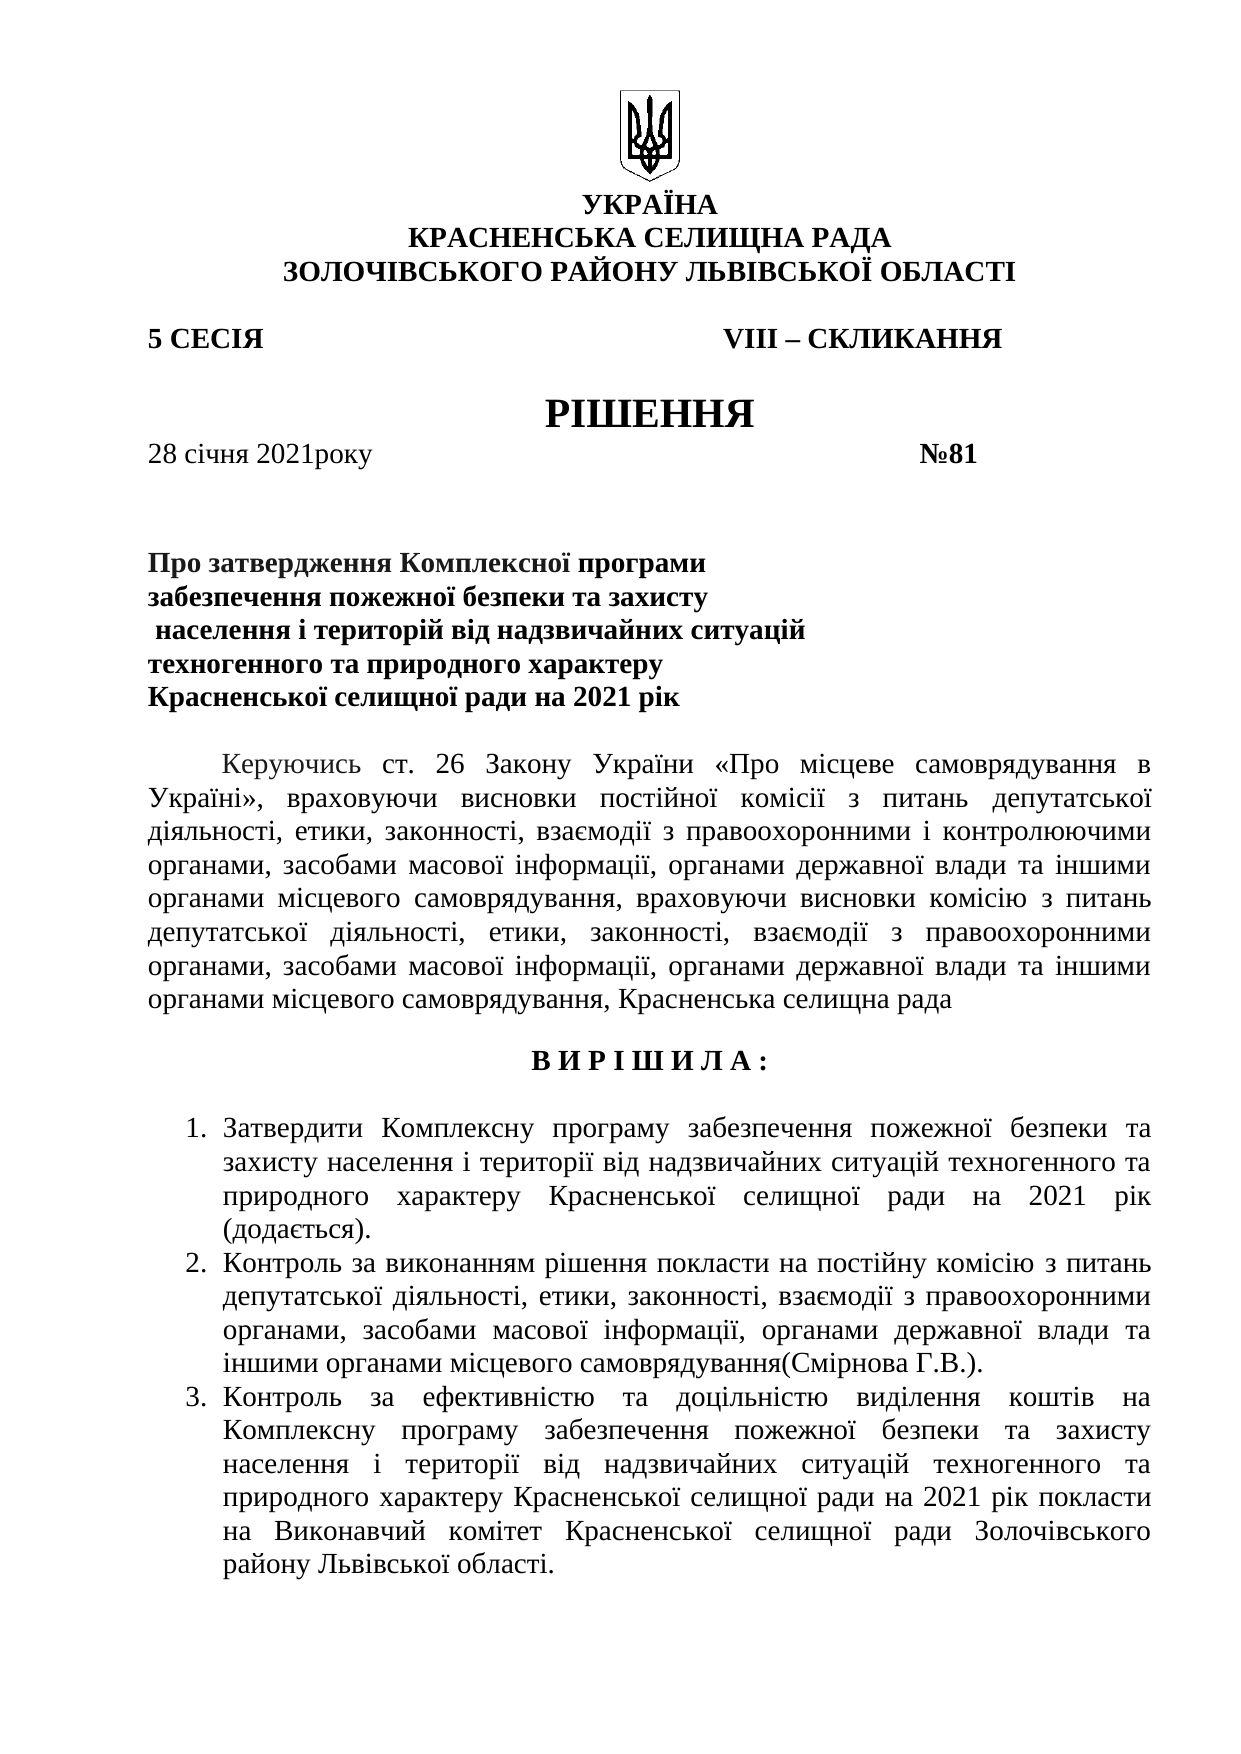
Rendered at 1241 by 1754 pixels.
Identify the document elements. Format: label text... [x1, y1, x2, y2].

text техногенного та природного характеру [148, 646, 1152, 679]
text ЗОЛОЧІВСЬКОГО РАЙОНУ ЛЬВІВСЬКОЇ ОБЛАСТІ [148, 254, 1152, 288]
text Красненської селищної ради на 2021 рік [148, 679, 1152, 713]
picture [616, 88, 683, 187]
text КРАСНЕНСЬКА СЕЛИЩНА РАДА [148, 221, 1152, 254]
text 5 СЕСІЯ VIII – СКЛИКАННЯ [148, 321, 1152, 355]
list Контроль за ефективністю та доцільністю виділення коштів на Комплексну програму забезпечення пожежної безпеки та захисту населення і території від надзвичайних ситуацій техногенного та природного характеру Красненської селищної ради на 2021 рік покласти на Виконавчий комітет Красненської селищної ради Золочівського району Львівської області. [185, 1379, 1152, 1580]
text 28 січня 2021року №81 [148, 436, 1152, 470]
list Затвердити Комплексну програму забезпечення пожежної безпеки та захисту населення і території від надзвичайних ситуацій техногенного та природного характеру Красненської селищної ради на 2021 рік (додається). [185, 1111, 1152, 1245]
text УКРАЇНА [148, 187, 1152, 221]
text Про затвердження Комплексної програми [148, 545, 1152, 579]
text РІШЕННЯ [148, 388, 1152, 436]
text В И Р І Ш И Л А : [148, 1043, 1152, 1077]
text Керуючись ст. 26 Закону України «Про місцеве самоврядування в Україні», враховуючи висновки постійної комісії з питань депутатської діяльності, етики, законності, взаємодії з правоохоронними і контролюючими органами, засобами масової інформації, органами державної влади та іншими органами місцевого самоврядування, враховуючи висновки комісію з питань депутатської діяльності, етики, законності, взаємодії з правоохоронними органами, засобами масової інформації, органами державної влади та іншими органами місцевого самоврядування, Красненська селищна рада [148, 746, 1152, 1015]
text населення і територій від надзвичайних ситуацій [148, 612, 1152, 646]
text забезпечення пожежної безпеки та захисту [148, 579, 1152, 612]
list Контроль за виконанням рішення покласти на постійну комісію з питань депутатської діяльності, етики, законності, взаємодії з правоохоронними органами, засобами масової інформації, органами державної влади та іншими органами місцевого самоврядування(Смірнова Г.В.). [185, 1245, 1152, 1379]
